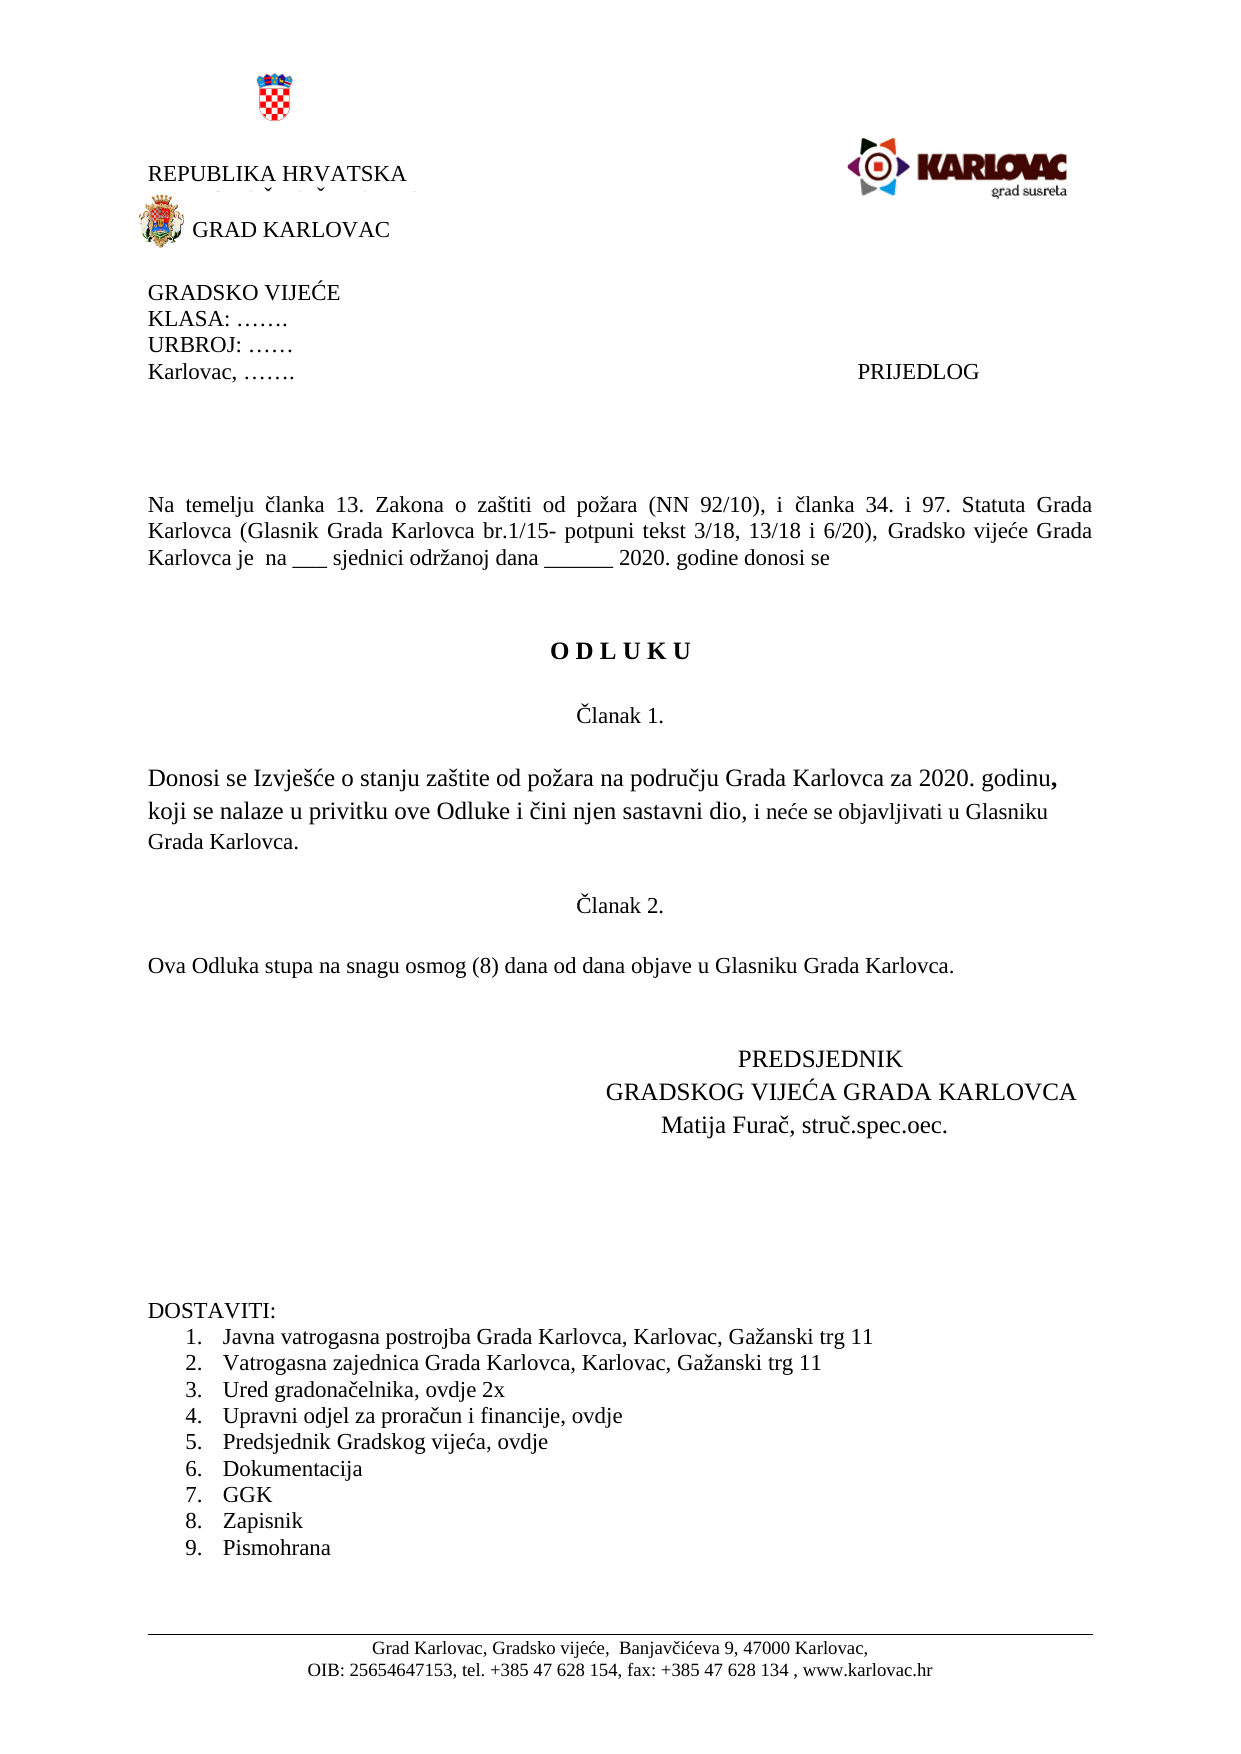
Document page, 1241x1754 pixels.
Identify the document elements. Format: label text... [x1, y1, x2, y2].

text Na temelju članka 13. Zakona o zaštiti od požara (NN 92/10), i članka 34. i 97. Statuta Grada Karlovca (Glasnik Grada Karlovca br.1/15- potpuni tekst 3/18, 13/18 i 6/20), Gradsko vijeće Grada Karlovca je na ___ sjednici održanoj dana ______ 2020. godine donosi se [148, 491, 1093, 570]
list GGK [185, 1481, 1093, 1507]
picture [136, 191, 187, 248]
list Zapisnik [185, 1507, 1093, 1534]
list Pismohrana [185, 1534, 1093, 1560]
text PREDSJEDNIK [148, 1044, 1093, 1073]
text GRADSKOG VIJEĆA GRADA KARLOVCA Matija Furač, struč.spec.oec. [516, 1077, 1093, 1139]
text Članak 1. [148, 702, 1093, 729]
list Ured gradonačelnika, ovdje 2x [185, 1376, 1093, 1402]
list Upravni odjel za proračun i financije, ovdje [185, 1402, 1093, 1428]
text Donosi se Izvješće o stanju zaštite od požara na području Grada Karlovca za 2020. godinu, koji se nalaze u privitku ove Odluke i čini njen sastavni dio, i neće se objavljivati u Glasniku Grada Karlovca. [148, 763, 1093, 855]
text Ova Odluka stupa na snagu osmog (8) dana od dana objave u Glasniku Grada Karlovca. [148, 952, 1093, 978]
text KLASA: ……. [148, 305, 1093, 331]
picture [256, 73, 293, 121]
list Dokumentacija [185, 1455, 1093, 1481]
list Predsjednik Gradskog vijeća, ovdje [185, 1428, 1093, 1455]
text O D L U K U [148, 636, 1093, 665]
picture [847, 138, 1067, 199]
list Vatrogasna zajednica Grada Karlovca, Karlovac, Gažanski trg 11 [185, 1349, 1093, 1376]
text Članak 2. [148, 892, 1093, 918]
text DOSTAVITI: [148, 1297, 1093, 1323]
text Karlovac, ……. PRIJEDLOG [148, 358, 1093, 384]
text URBROJ: …… [148, 331, 1093, 358]
text GRADSKO VIJEĆE [148, 279, 1093, 305]
list Javna vatrogasna postrojba Grada Karlovca, Karlovac, Gažanski trg 11 [185, 1323, 1093, 1349]
